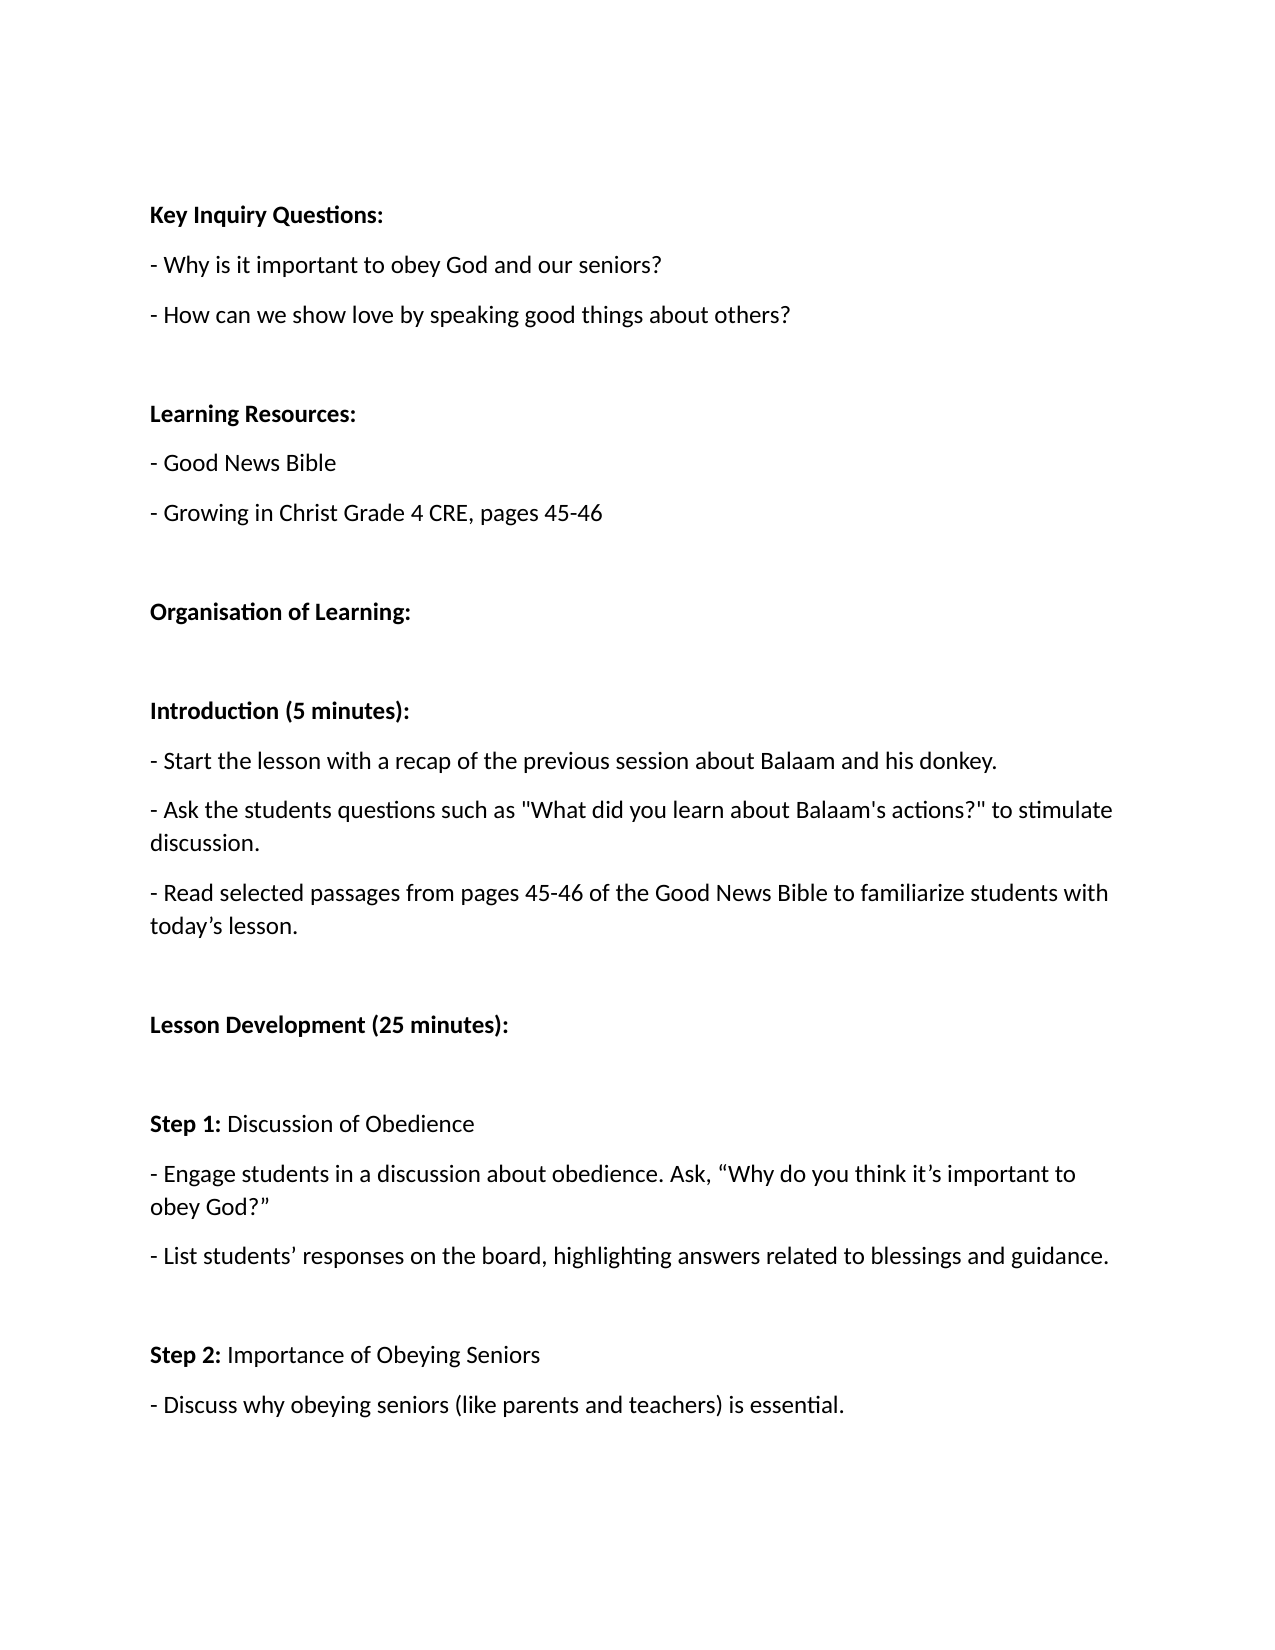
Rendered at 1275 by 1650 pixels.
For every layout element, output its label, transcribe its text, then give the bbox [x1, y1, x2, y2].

text - Good News Bible [150, 447, 1125, 478]
text - Ask the students questions such as "What did you learn about Balaam's actions?" to stimulate discussion. [150, 794, 1125, 858]
text - Read selected passages from pages 45-46 of the Good News Bible to familiarize students with today’s lesson. [150, 877, 1125, 941]
text - List students’ responses on the board, highlighting answers related to blessings and guidance. [150, 1240, 1125, 1271]
text - Start the lesson with a recap of the previous session about Balaam and his donkey. [150, 745, 1125, 776]
text Key Inquiry Questions: [150, 199, 1125, 230]
text - How can we show love by speaking good things about others? [150, 299, 1125, 329]
text Step 2: Importance of Obeying Seniors [150, 1339, 1125, 1370]
text - Engage students in a discussion about obedience. Ask, “Why do you think it’s important to obey God?” [150, 1158, 1125, 1221]
text Introduction (5 minutes): [150, 695, 1125, 726]
text Lesson Development (25 minutes): [150, 1009, 1125, 1040]
text Learning Resources: [150, 398, 1125, 428]
text - Growing in Christ Grade 4 CRE, pages 45-46 [150, 497, 1125, 528]
text Organisation of Learning: [150, 596, 1125, 627]
text Step 1: Discussion of Obedience [150, 1108, 1125, 1139]
text - Why is it important to obey God and our seniors? [150, 249, 1125, 280]
text - Discuss why obeying seniors (like parents and teachers) is essential. [150, 1389, 1125, 1420]
